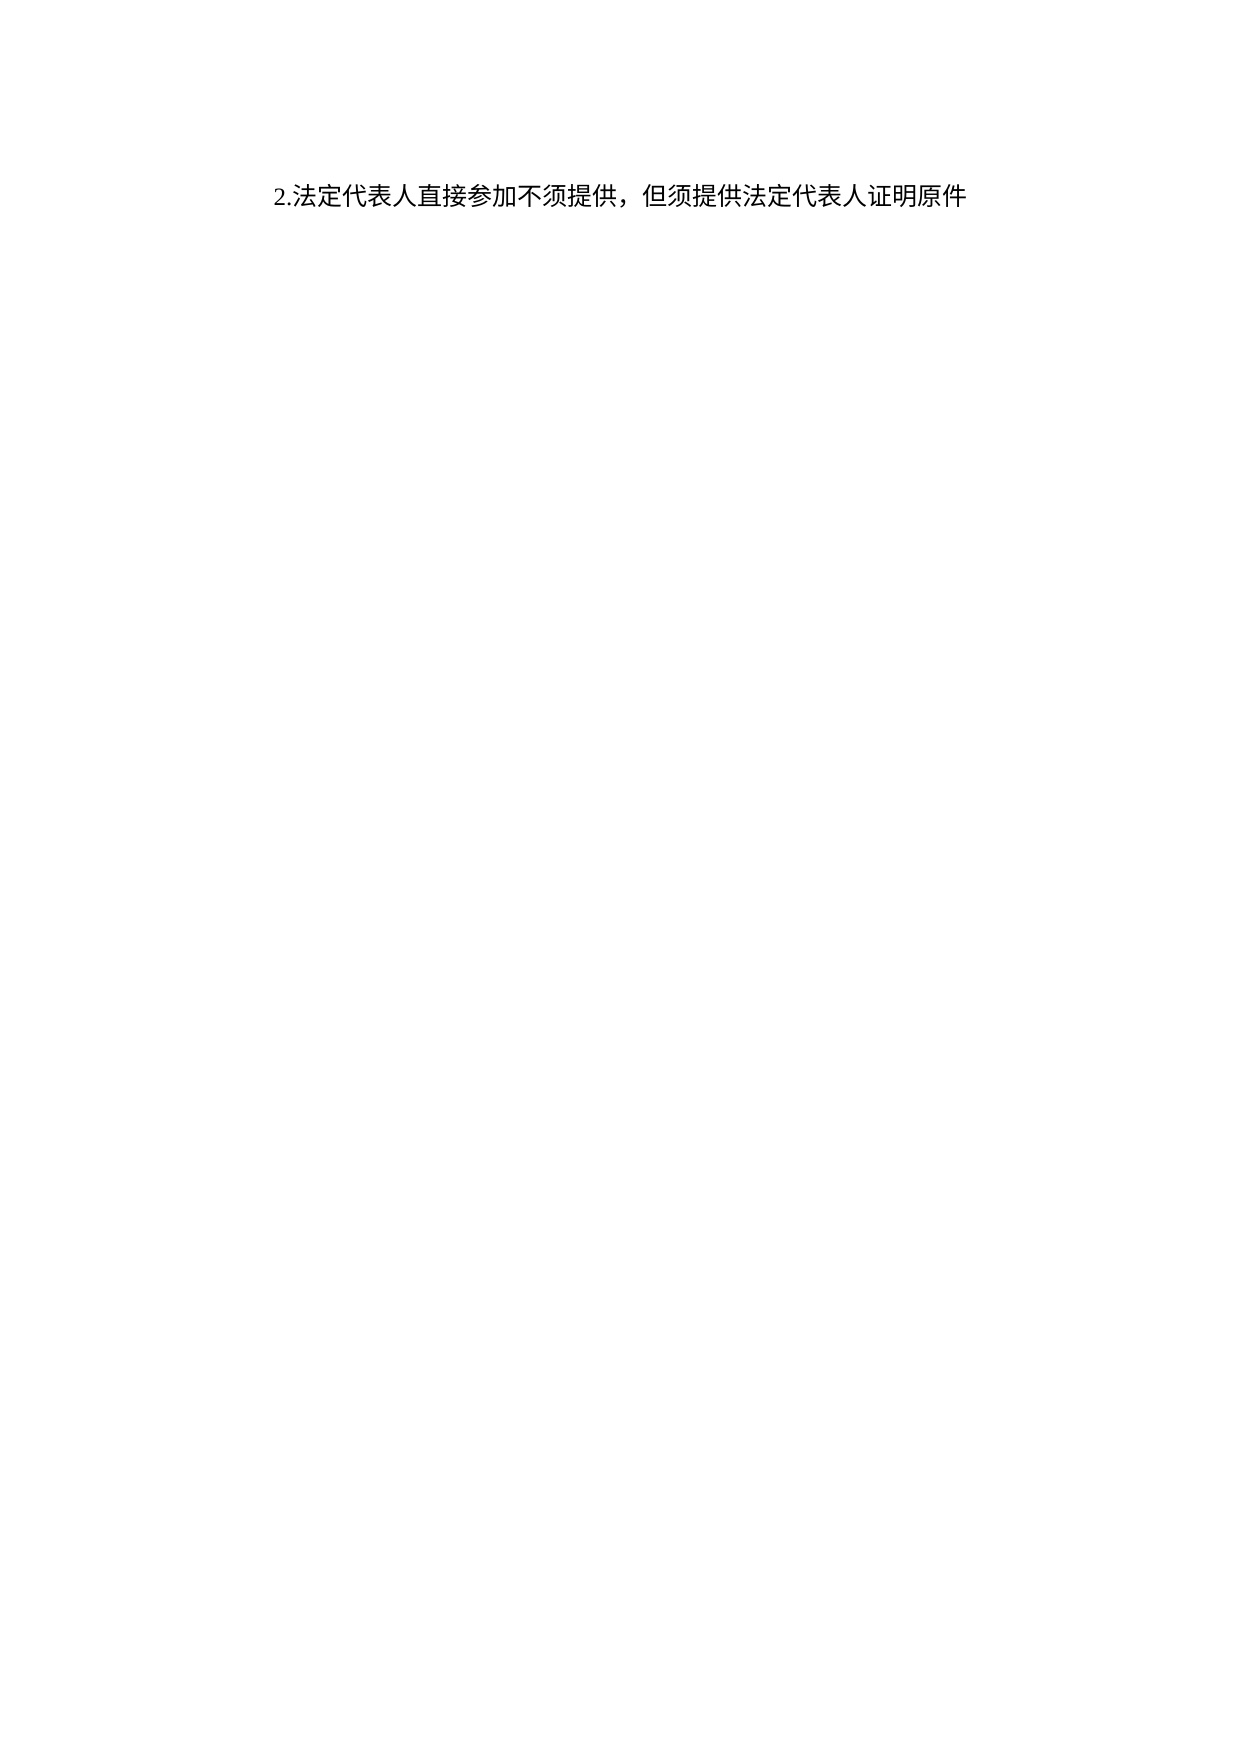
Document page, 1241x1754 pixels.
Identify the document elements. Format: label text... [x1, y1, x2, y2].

text 2.法定代表人直接参加不须提供，但须提供法定代表人证明原件 [187, 162, 1053, 227]
